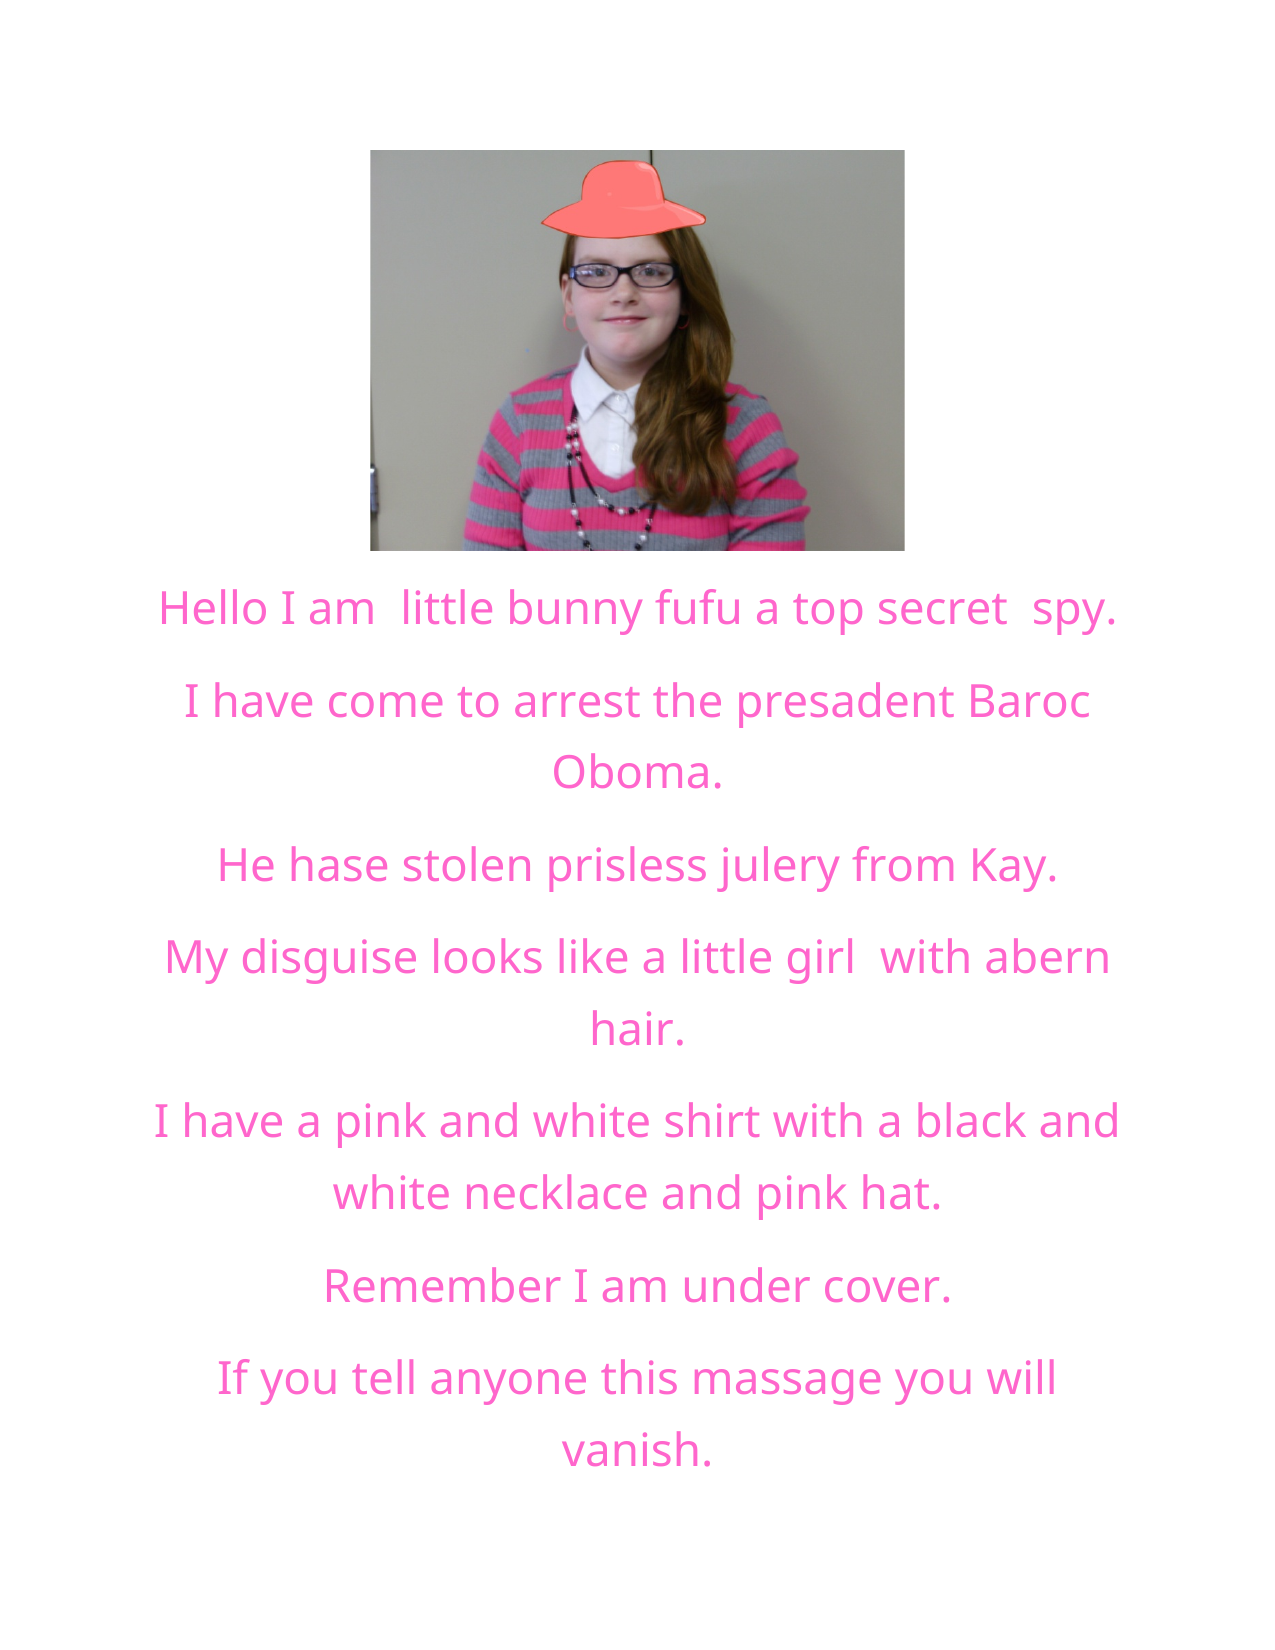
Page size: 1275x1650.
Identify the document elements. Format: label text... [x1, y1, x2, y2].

text I have a pink and white shirt with a black and white necklace and pink hat. [150, 1089, 1125, 1223]
text Remember I am under cover. [150, 1253, 1125, 1316]
text Hello I am little bunny fufu a top secret spy. [150, 576, 1125, 638]
text I have come to arrest the presadent Baroc Oboma. [150, 668, 1125, 802]
picture [370, 150, 905, 551]
text My disguise looks like a little girl with abern hair. [150, 925, 1125, 1059]
text He hase stolen prisless julery from Kay. [150, 832, 1125, 895]
text If you tell anyone this massage you will vanish. [150, 1346, 1125, 1480]
